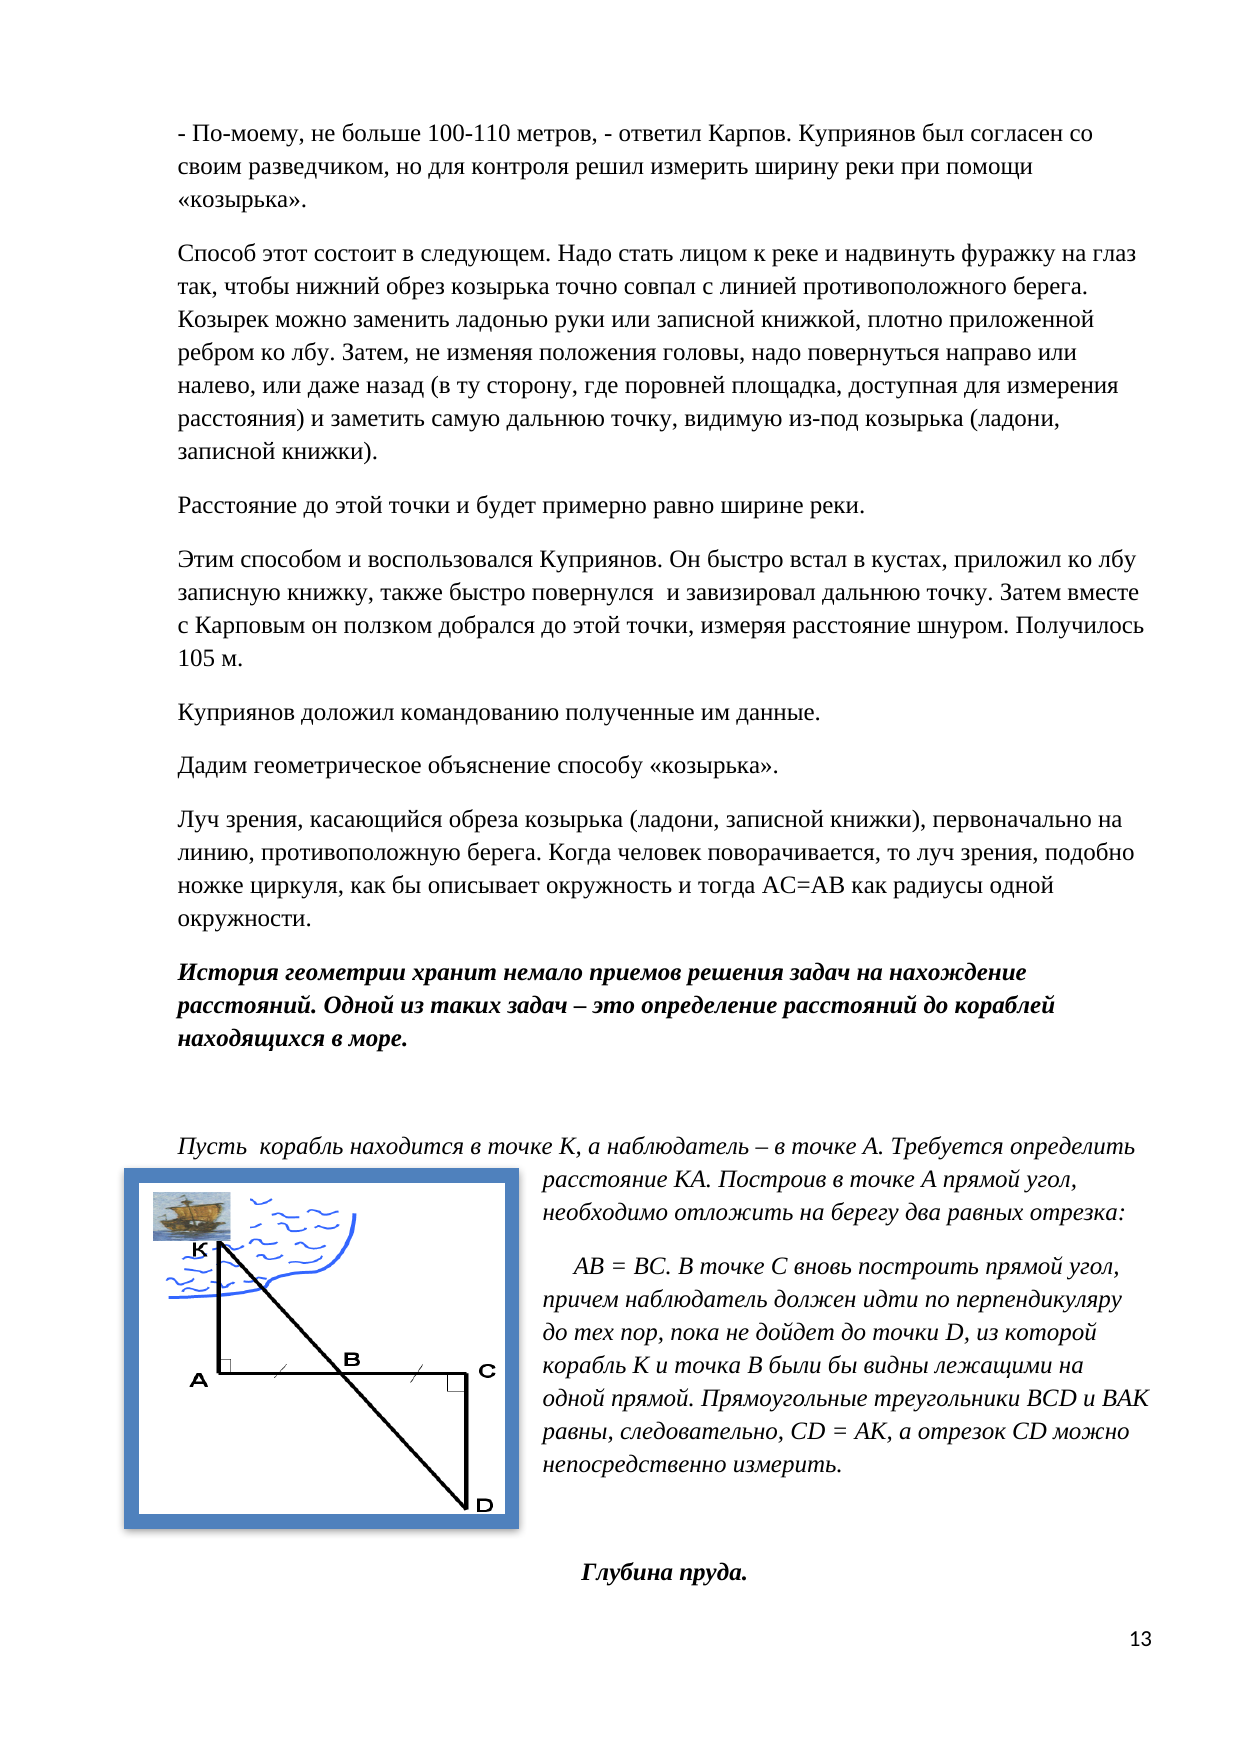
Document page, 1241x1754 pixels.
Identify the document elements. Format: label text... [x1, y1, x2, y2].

text Глубина пруда. [177, 1557, 1152, 1586]
text Дадим геометрическое объяснение способу «козырька». [177, 751, 1152, 779]
text - По-моему, не больше 100-110 метров, - ответил Карпов. Куприянов был согласен со своим разведчиком, но для контроля решил измерить ширину реки при помощи «козырька». [177, 118, 1152, 213]
text История геометрии хранит немало приемов решения задач на нахождение расстояний. Одной из таких задач – это определение расстояний до кораблей находящихся в море. [177, 957, 1152, 1052]
picture [139, 1183, 505, 1514]
text Куприянов доложил командованию полученные им данные. [177, 697, 1152, 726]
text АВ = ВС. В точке С вновь построить прямой угол, причем наблюдатель должен идти по перпендикуляру до тех пор, пока не дойдет до точки D, из которой корабль К и точка В были бы видны лежащими на одной прямой. Прямоугольные треугольники ВСD и ВАК равны, следовательно, СD = АК, а отрезок СD можно непосредственно измерить. [525, 1251, 1152, 1478]
text Пусть корабль находится в точке К, а наблюдатель – в точке А. Требуется определить расстояние КА. Построив в точке А прямой угол, необходимо отложить на берегу два равных отрезка: [177, 1131, 1152, 1226]
text Расстояние до этой точки и будет примерно равно ширине реки. [177, 490, 1152, 519]
text Способ этот состоит в следующем. Надо стать лицом к реке и надвинуть фуражку на глаз так, чтобы нижний обрез козырька точно совпал с линией противоположного берега. Козырек можно заменить ладонью руки или записной книжкой, плотно приложенной ребром ко лбу. Затем, не изменяя положения головы, надо повернуться направо или налево, или даже назад (в ту сторону, где поровней площадка, доступная для измерения расстояния) и заметить самую дальнюю точку, видимую из-под козырька (ладони, записной книжки). [177, 238, 1152, 465]
text Этим способом и воспользовался Куприянов. Он быстро встал в кустах, приложил ко лбу записную книжку, также быстро повернулся и завизировал дальнюю точку. Затем вместе с Карповым он ползком добрался до этой точки, измеряя расстояние шнуром. Получилось 105 м. [177, 544, 1152, 672]
text Луч зрения, касающийся обреза козырька (ладони, записной книжки), первоначально на линию, противоположную берега. Когда человек поворачивается, то луч зрения, подобно ножке циркуля, как бы описывает окружность и тогда АС=АВ как радиусы одной окружности. [177, 804, 1152, 932]
